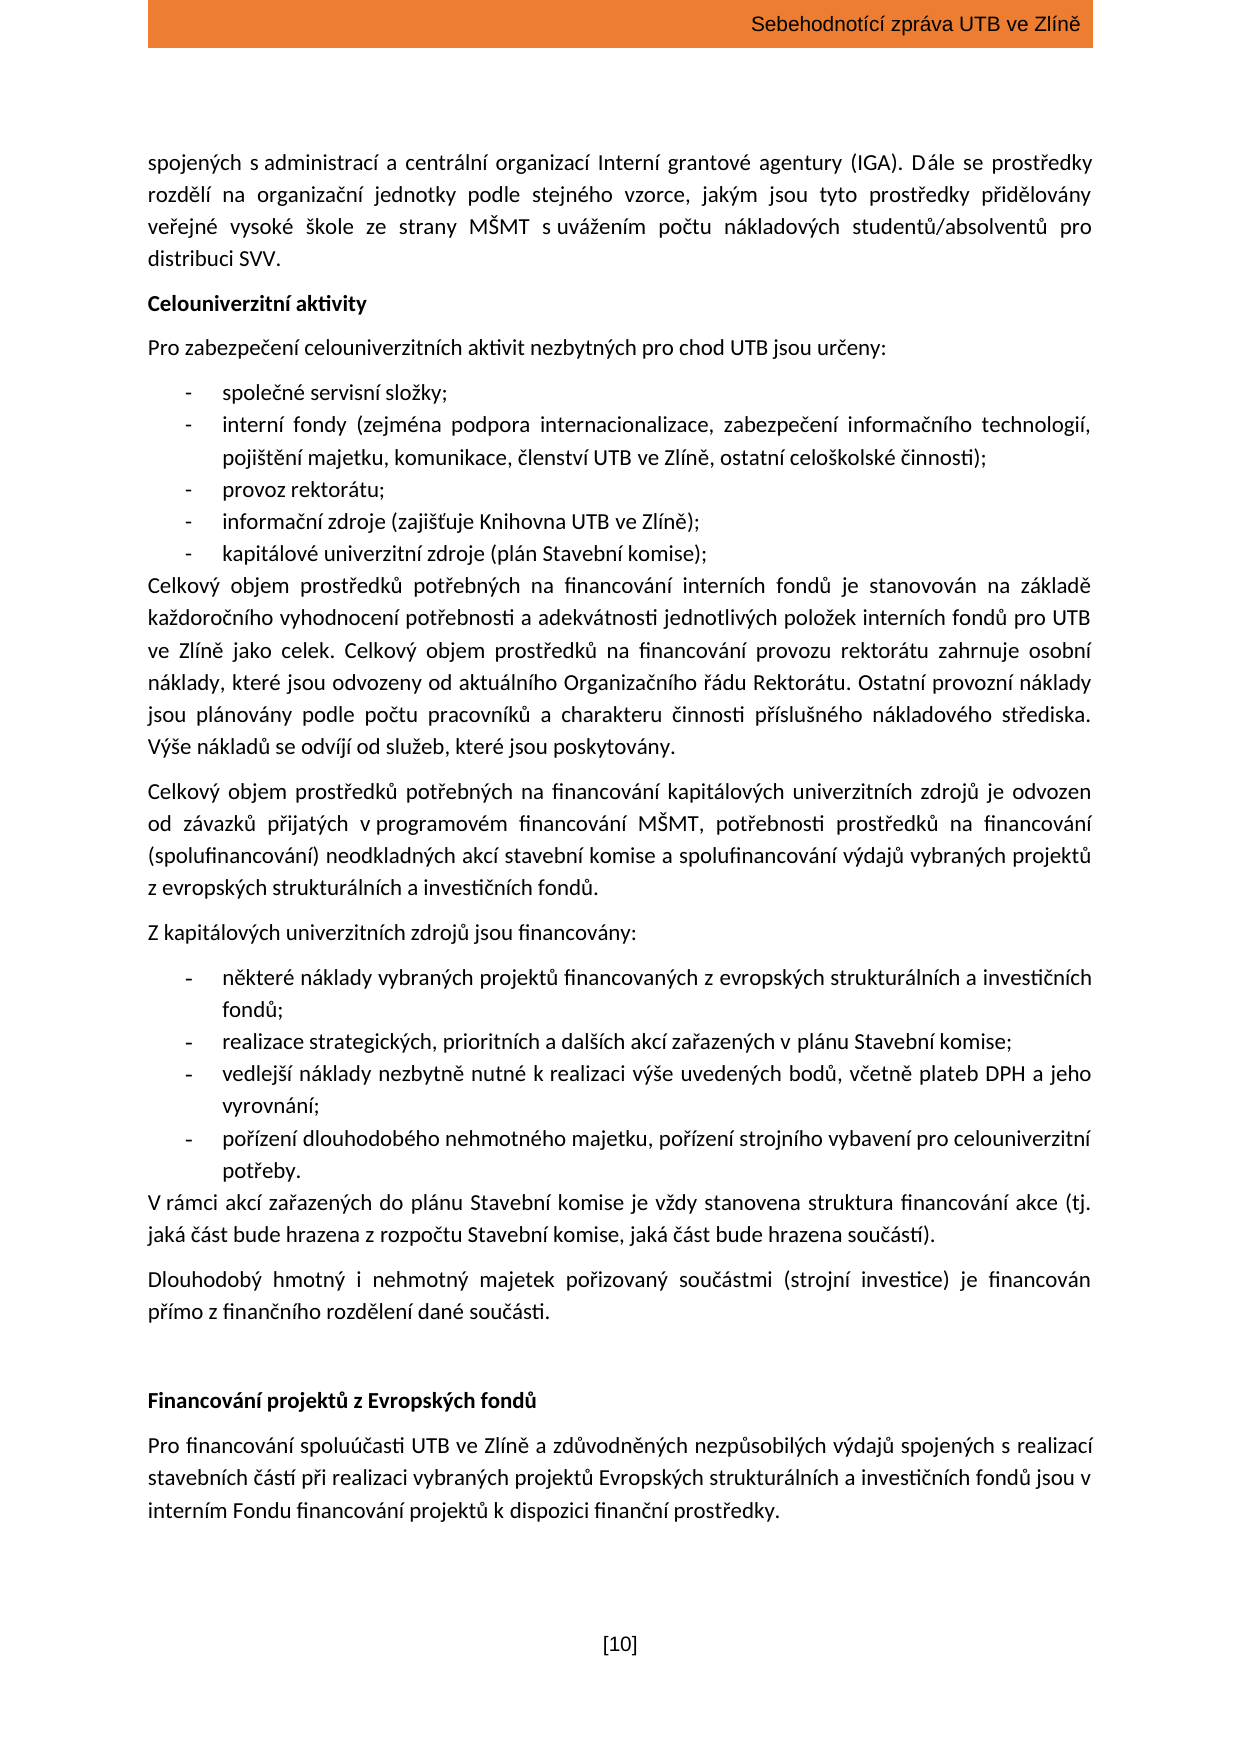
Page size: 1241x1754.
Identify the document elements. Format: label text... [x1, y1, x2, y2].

list realizace strategických, prioritních a dalších akcí zařazených v plánu Stavební komise; [185, 1027, 1093, 1055]
text Dlouhodobý hmotný i nehmotný majetek pořizovaný součástmi (strojní investice) je financován přímo z finančního rozdělení dané součásti. [148, 1265, 1093, 1325]
text Celkový objem prostředků potřebných na financování interních fondů je stanovován na základě každoročního vyhodnocení potřebnosti a adekvátnosti jednotlivých položek interních fondů pro UTB ve Zlíně jako celek. Celkový objem prostředků na financování provozu rektorátu zahrnuje osobní náklady, které jsou odvozeny od aktuálního Organizačního řádu Rektorátu. Ostatní provozní náklady jsou plánovány podle počtu pracovníků a charakteru činnosti příslušného nákladového střediska. Výše nákladů se odvíjí od služeb, které jsou poskytovány. [148, 571, 1093, 760]
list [148, 148, 1093, 272]
text Z kapitálových univerzitních zdrojů jsou financovány: [148, 918, 1093, 946]
list vedlejší náklady nezbytně nutné k realizaci výše uvedených bodů, včetně plateb DPH a jeho vyrovnání; [185, 1059, 1093, 1120]
list informační zdroje (zajišťuje Knihovna UTB ve Zlíně); [185, 507, 1093, 535]
list interní fondy (zejména podpora internacionalizace, zabezpečení informačního technologií, pojištění majetku, komunikace, členství UTB ve Zlíně, ostatní celoškolské činnosti); [185, 410, 1093, 471]
subtitle Celouniverzitní aktivity [148, 289, 1093, 317]
text Celkový objem prostředků potřebných na financování kapitálových univerzitních zdrojů je odvozen od závazků přijatých v programovém financování MŠMT, potřebnosti prostředků na financování (spolufinancování) neodkladných akcí stavební komise a spolufinancování výdajů vybraných projektů z evropských strukturálních a investičních fondů. [148, 777, 1093, 902]
text V rámci akcí zařazených do plánu Stavební komise je vždy stanovena struktura financování akce (tj. jaká část bude hrazena z rozpočtu Stavební komise, jaká část bude hrazena součástí). [148, 1188, 1093, 1248]
list pořízení dlouhodobého nehmotného majetku, pořízení strojního vybavení pro celouniverzitní potřeby. [185, 1124, 1093, 1184]
list provoz rektorátu; [185, 475, 1093, 503]
list společné servisní složky; [185, 378, 1093, 406]
list kapitálové univerzitní zdroje (plán Stavební komise); [185, 539, 1093, 567]
text Pro zabezpečení celouniverzitních aktivit nezbytných pro chod UTB jsou určeny: [148, 333, 1093, 362]
list některé náklady vybraných projektů financovaných z evropských strukturálních a investičních fondů; [185, 963, 1093, 1023]
text Financování projektů z Evropských fondů [148, 1387, 1093, 1415]
text Pro financování spoluúčasti UTB ve Zlíně a zdůvodněných nezpůsobilých výdajů spojených s realizací stavebních částí při realizaci vybraných projektů Evropských strukturálních a investičních fondů jsou v interním Fondu financování projektů k dispozici finanční prostředky. [148, 1431, 1093, 1524]
